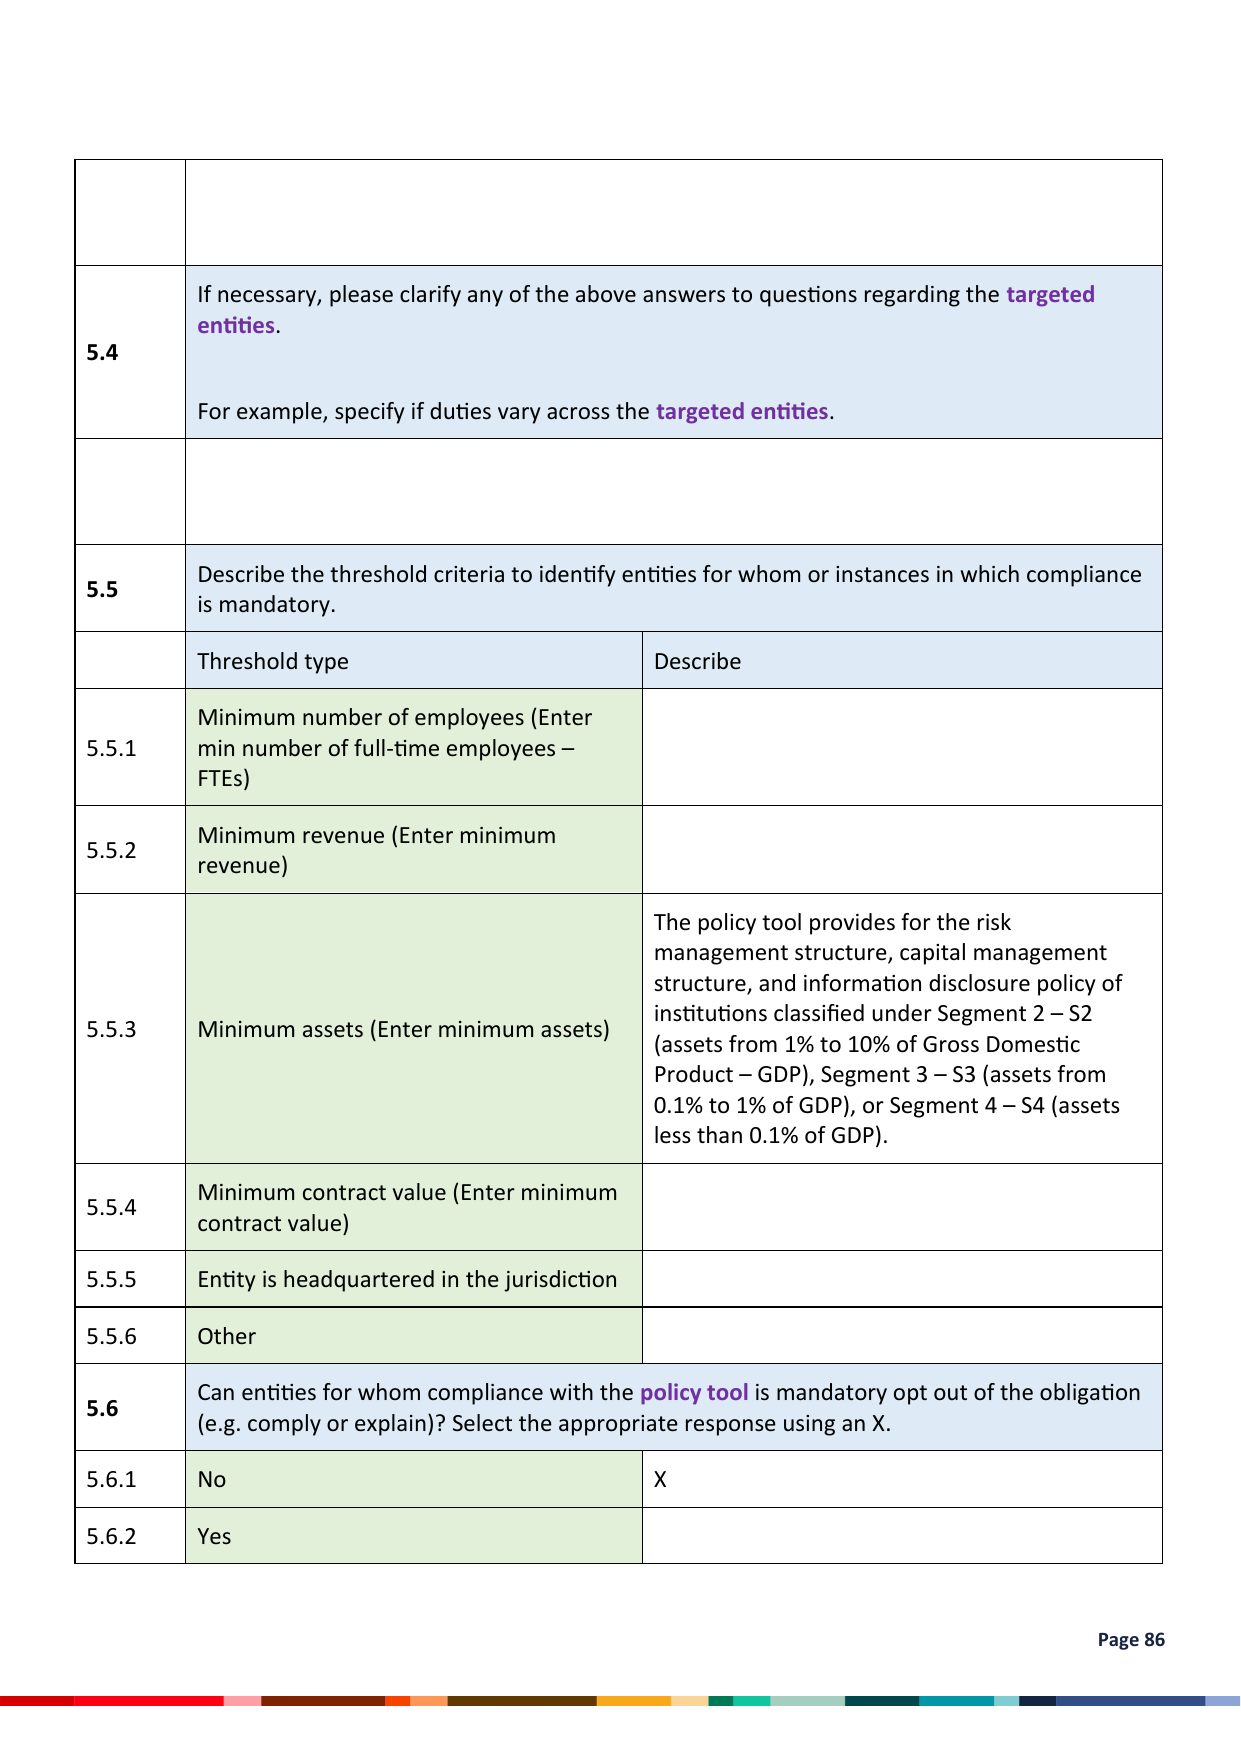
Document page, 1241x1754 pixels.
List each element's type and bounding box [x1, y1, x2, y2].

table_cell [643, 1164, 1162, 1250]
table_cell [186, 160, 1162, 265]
picture [0, 1696, 1241, 1706]
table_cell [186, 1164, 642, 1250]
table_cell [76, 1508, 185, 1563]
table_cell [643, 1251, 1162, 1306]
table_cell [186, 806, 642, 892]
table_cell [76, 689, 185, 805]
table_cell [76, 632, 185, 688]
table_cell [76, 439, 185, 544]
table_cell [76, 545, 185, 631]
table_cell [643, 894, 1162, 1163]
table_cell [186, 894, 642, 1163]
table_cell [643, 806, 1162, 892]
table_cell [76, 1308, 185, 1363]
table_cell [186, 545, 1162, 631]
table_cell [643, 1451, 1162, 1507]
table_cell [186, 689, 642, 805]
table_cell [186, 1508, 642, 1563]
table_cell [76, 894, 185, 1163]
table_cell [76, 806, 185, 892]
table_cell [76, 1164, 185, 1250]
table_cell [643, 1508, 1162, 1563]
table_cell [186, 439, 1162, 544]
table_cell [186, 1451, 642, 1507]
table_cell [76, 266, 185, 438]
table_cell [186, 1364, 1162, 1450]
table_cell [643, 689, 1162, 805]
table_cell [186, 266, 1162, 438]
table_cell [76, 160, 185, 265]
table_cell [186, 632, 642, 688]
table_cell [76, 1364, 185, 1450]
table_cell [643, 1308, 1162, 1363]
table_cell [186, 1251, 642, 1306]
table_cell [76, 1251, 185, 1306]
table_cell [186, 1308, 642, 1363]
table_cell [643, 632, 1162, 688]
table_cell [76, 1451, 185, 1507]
